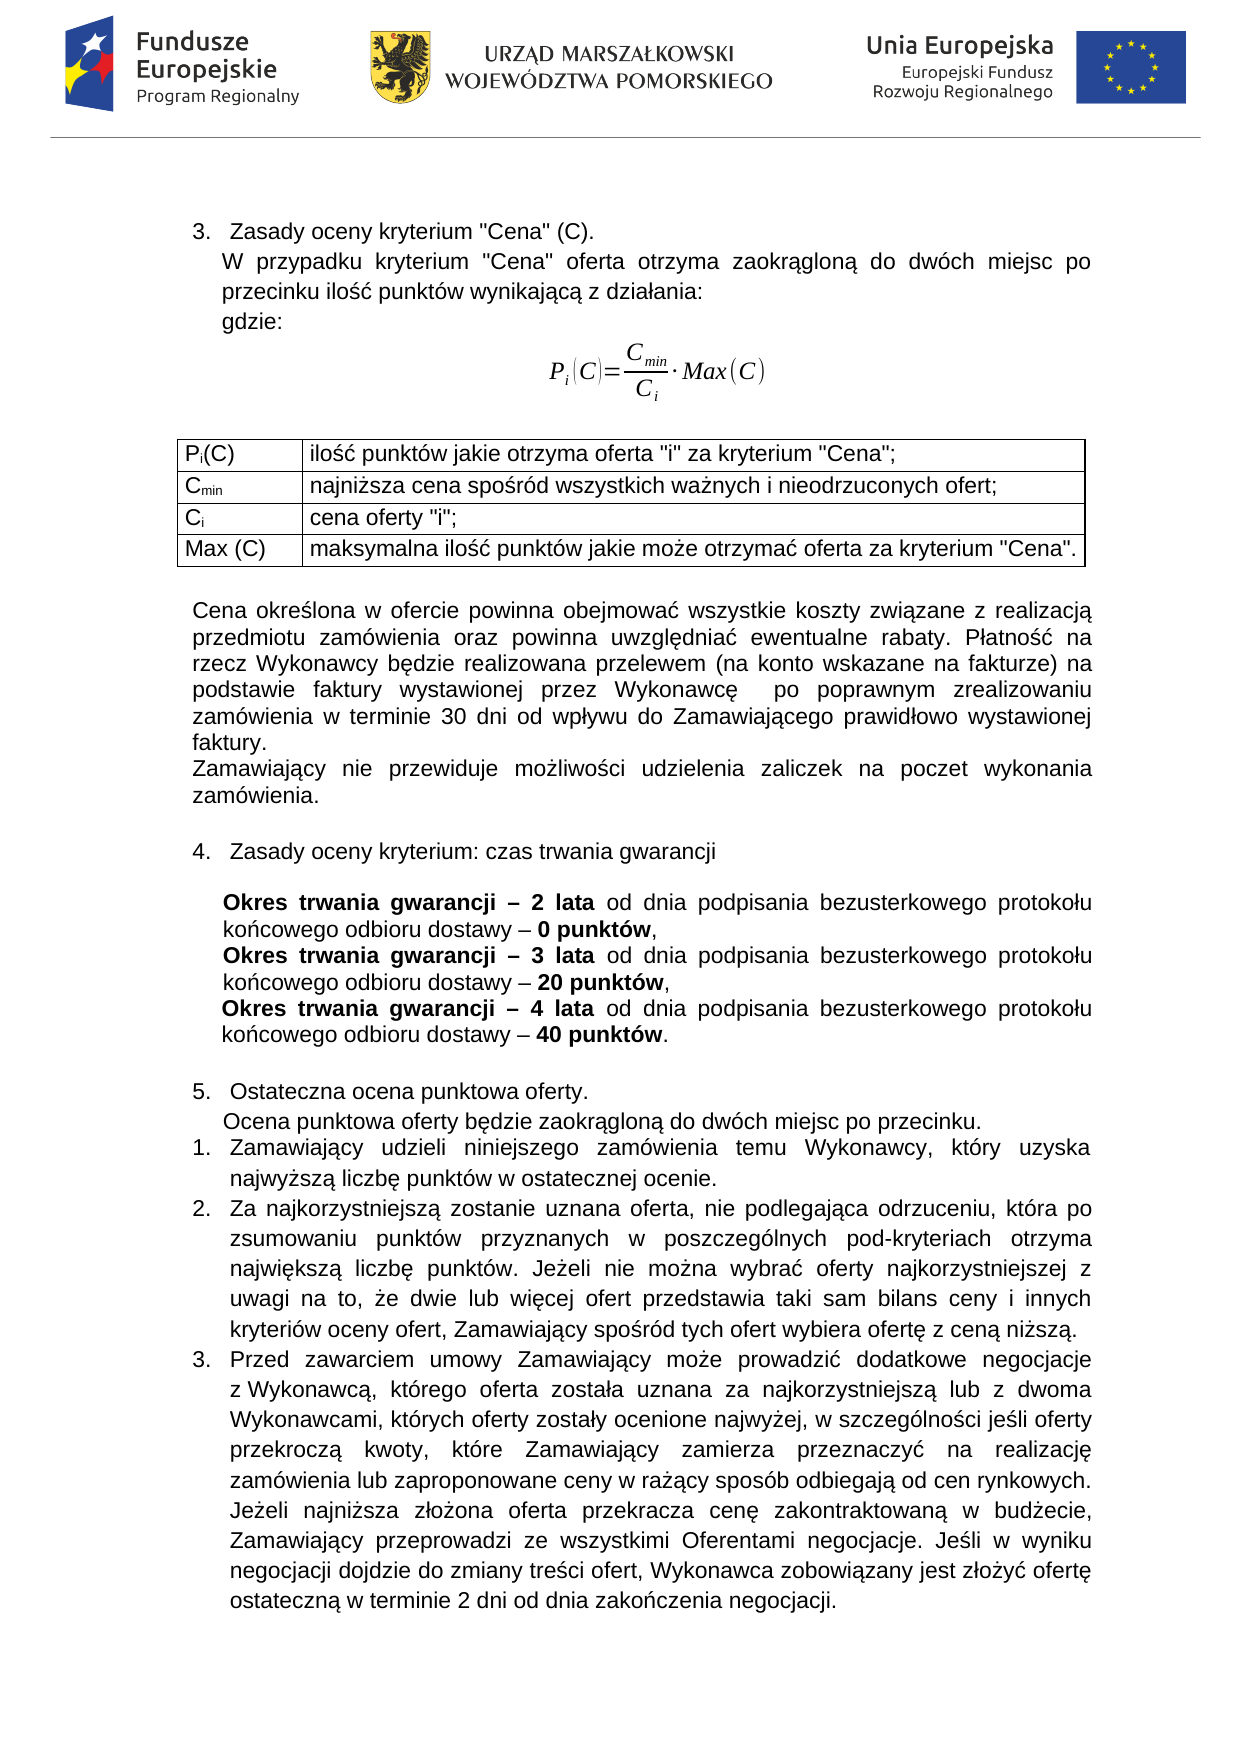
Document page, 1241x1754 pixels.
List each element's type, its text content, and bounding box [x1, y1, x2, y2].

table_cell Ci [178, 504, 302, 534]
text Cena określona w ofercie powinna obejmować wszystkie koszty związane z realizacją przedmiotu zamówienia oraz powinna uwzględniać ewentualne rabaty. Płatność na rzecz Wykonawcy będzie realizowana przelewem (na konto wskazane na fakturze) na podstawie faktury wystawionej przez Wykonawcę po poprawnym zrealizowaniu zamówienia w terminie 30 dni od wpływu do Zamawiającego prawidłowo wystawionej faktury. [192, 597, 1092, 755]
list Zamawiający udzieli niniejszego zamówienia temu Wykonawcy, który uzyska najwyższą liczbę punktów w ostatecznej ocenie. [192, 1134, 1091, 1191]
text Ocena punktowa oferty będzie zaokrągloną do dwóch miejsc po przecinku. [177, 1108, 1092, 1134]
table_header Pi(C) [178, 440, 302, 471]
list Za najkorzystniejszą zostanie uznana oferta, nie podlegająca odrzuceniu, która po zsumowaniu punktów przyznanych w poszczególnych pod-kryteriach otrzyma największą liczbę punktów. Jeżeli nie można wybrać oferty najkorzystniejszej z uwagi na to, że dwie lub więcej ofert przedstawia taki sam bilans ceny i innych kryteriów oceny ofert, Zamawiający spośród tych ofert wybiera ofertę z ceną niższą. [192, 1195, 1092, 1342]
table_header ilość punktów jakie otrzyma oferta "i" za kryterium "Cena"; [303, 440, 1084, 471]
table_cell maksymalna ilość punktów jakie może otrzymać oferta za kryterium "Cena". [303, 535, 1084, 566]
text gdzie: [222, 308, 1092, 335]
table_cell najniższa cena spośród wszystkich ważnych i nieodrzuconych ofert; [303, 472, 1084, 503]
text Zamawiający nie przewiduje możliwości udzielenia zaliczek na poczet wykonania zamówienia. [192, 755, 1092, 808]
text Okres trwania gwarancji – 4 lata od dnia podpisania bezusterkowego protokołu końcowego odbioru dostawy – 40 punktów. [221, 995, 1092, 1047]
list Ostateczna ocena punktowa oferty. [192, 1078, 1092, 1104]
picture [50, 15, 1201, 138]
table_cell Cmin [178, 472, 302, 503]
list Zasady oceny kryterium: czas trwania gwarancji [192, 838, 1092, 865]
text W przypadku kryterium "Cena" oferta otrzyma zaokrągloną do dwóch miejsc po przecinku ilość punktów wynikającą z działania: [222, 248, 1092, 304]
list Przed zawarciem umowy Zamawiający może prowadzić dodatkowe negocjacje z Wykonawcą, którego oferta została uznana za najkorzystniejszą lub z dwoma Wykonawcami, których oferty zostały ocenione najwyżej, w szczególności jeśli oferty przekroczą kwoty, które Zamawiający zamierza przeznaczyć na realizację zamówienia lub zaproponowane ceny w rażący sposób odbiegają od cen rynkowych. Jeżeli najniższa złożona oferta przekracza cenę zakontraktowaną w budżecie, Zamawiający przeprowadzi ze wszystkimi Oferentami negocjacje. Jeśli w wyniku negocjacji dojdzie do zmiany treści ofert, Wykonawca zobowiązany jest złożyć ofertę ostateczną w terminie 2 dni od dnia zakończenia negocjacji. [192, 1346, 1092, 1614]
list Zasady oceny kryterium "Cena" (C). [192, 218, 1092, 244]
text Okres trwania gwarancji – 3 lata od dnia podpisania bezusterkowego protokołu końcowego odbioru dostawy – 20 punktów, [223, 942, 1092, 995]
text Okres trwania gwarancji – 2 lata od dnia podpisania bezusterkowego protokołu końcowego odbioru dostawy – 0 punktów, [223, 889, 1092, 942]
table_cell Max (C) [178, 535, 302, 566]
table_cell cena oferty "i"; [303, 504, 1084, 534]
